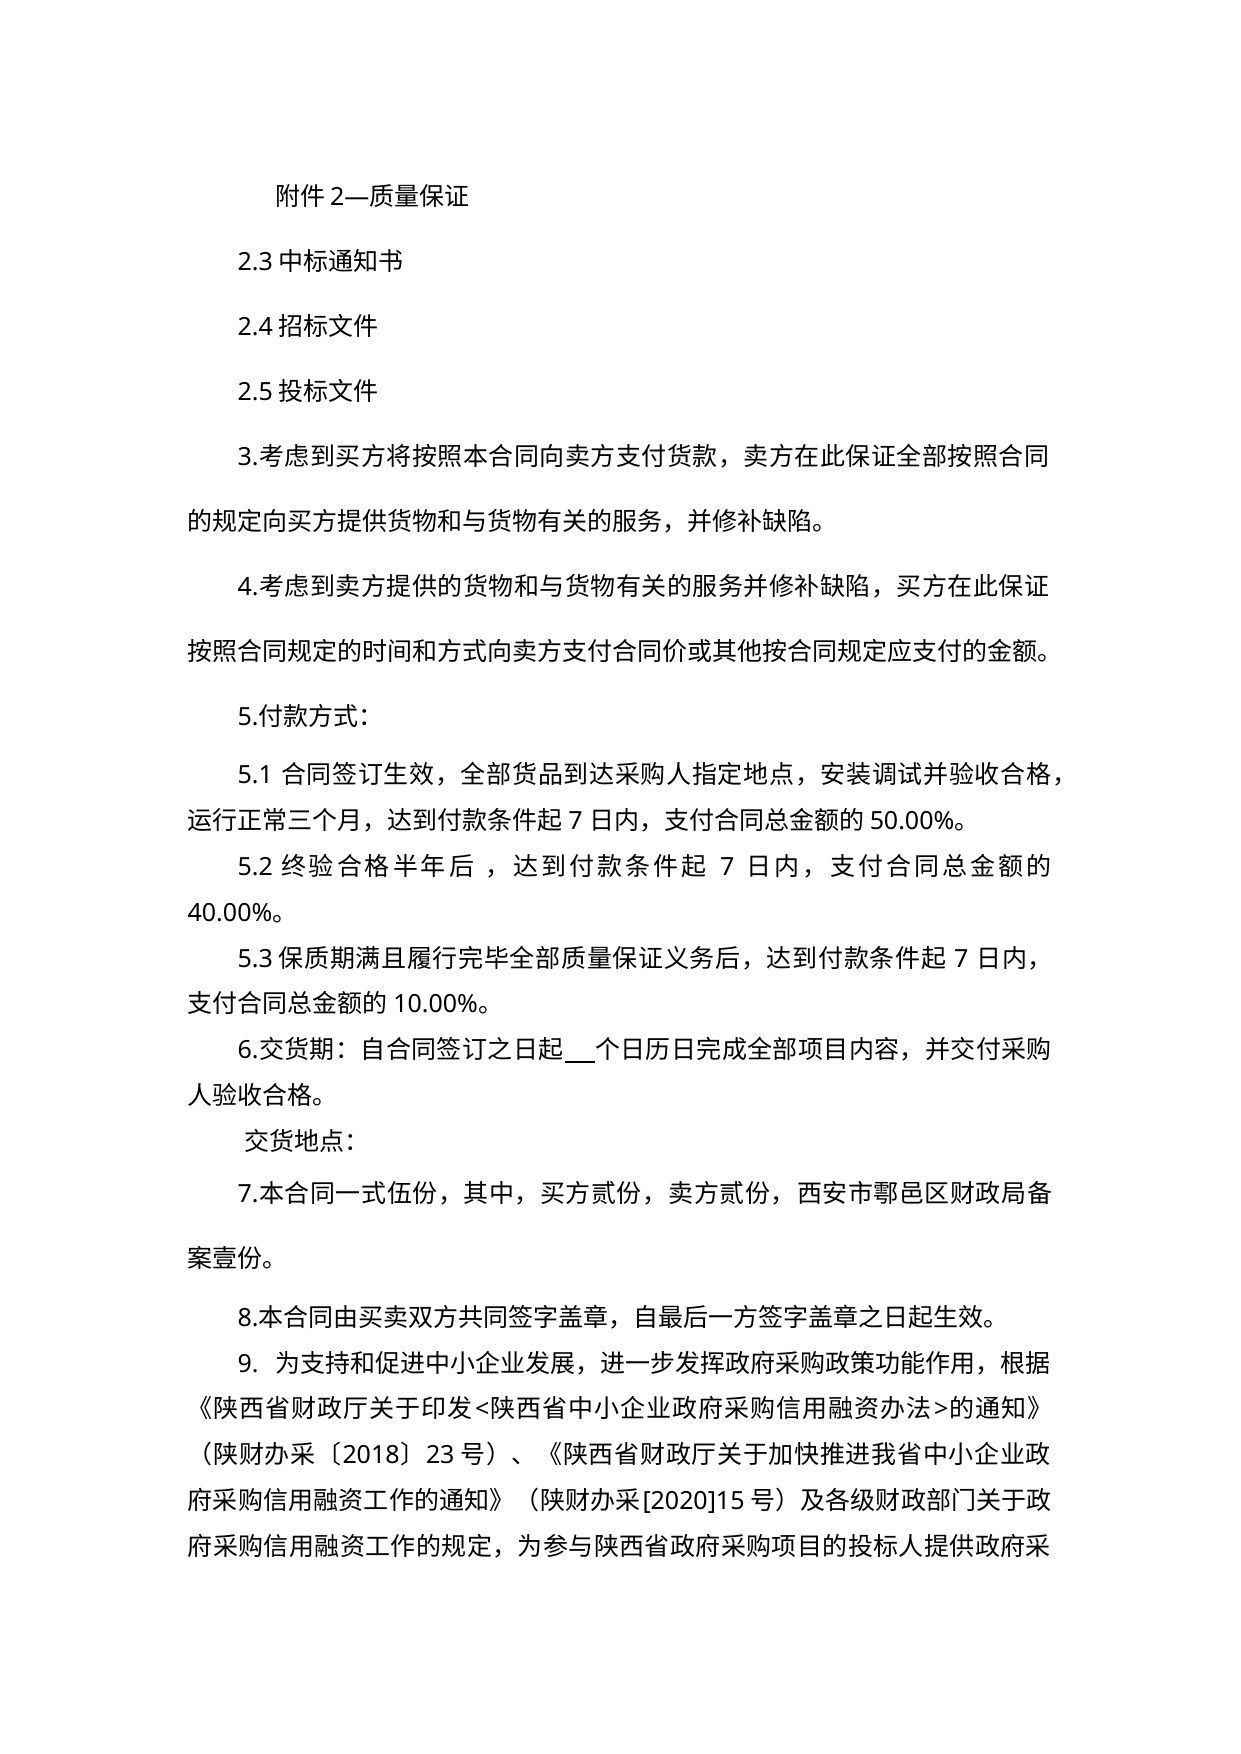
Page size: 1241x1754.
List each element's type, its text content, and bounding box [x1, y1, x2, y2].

text 8.本合同由买卖双方共同签字盖章，自最后一方签字盖章之日起生效。 [187, 1289, 1053, 1335]
text 5.1 合同签订生效，全部货品到达采购人指定地点，安装调试并验收合格，运行正常三个月，达到付款条件起 7 日内，支付合同总金额的 50.00%。 [187, 747, 1053, 839]
text 7.本合同一式伍份，其中，买方贰份，卖方贰份，西安市鄠邑区财政局备案壹份。 [187, 1159, 1053, 1289]
text 附件2—质量保证 [187, 162, 1053, 227]
text 2.5投标文件 [187, 357, 1053, 422]
text 5.付款方式： [187, 682, 1053, 747]
text 6.交货期：自合同签订之日起 个日历日完成全部项目内容，并交付采购人验收合格。 [187, 1022, 1053, 1114]
text 2.4招标文件 [187, 292, 1053, 357]
text 5.2终验合格半年后 ，达到付款条件起 7 日内，支付合同总金额的 40.00%。 [187, 839, 1053, 930]
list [187, 1335, 1053, 1564]
text 5.3保质期满且履行完毕全部质量保证义务后，达到付款条件起 7 日内，支付合同总金额的 10.00%。 [187, 930, 1053, 1022]
text 4.考虑到卖方提供的货物和与货物有关的服务并修补缺陷，买方在此保证按照合同规定的时间和方式向卖方支付合同价或其他按合同规定应支付的金额。 [187, 552, 1053, 682]
text 3.考虑到买方将按照本合同向卖方支付货款，卖方在此保证全部按照合同的规定向买方提供货物和与货物有关的服务，并修补缺陷。 [187, 422, 1053, 552]
text 交货地点： [187, 1114, 1053, 1159]
text 2.3中标通知书 [187, 227, 1053, 292]
